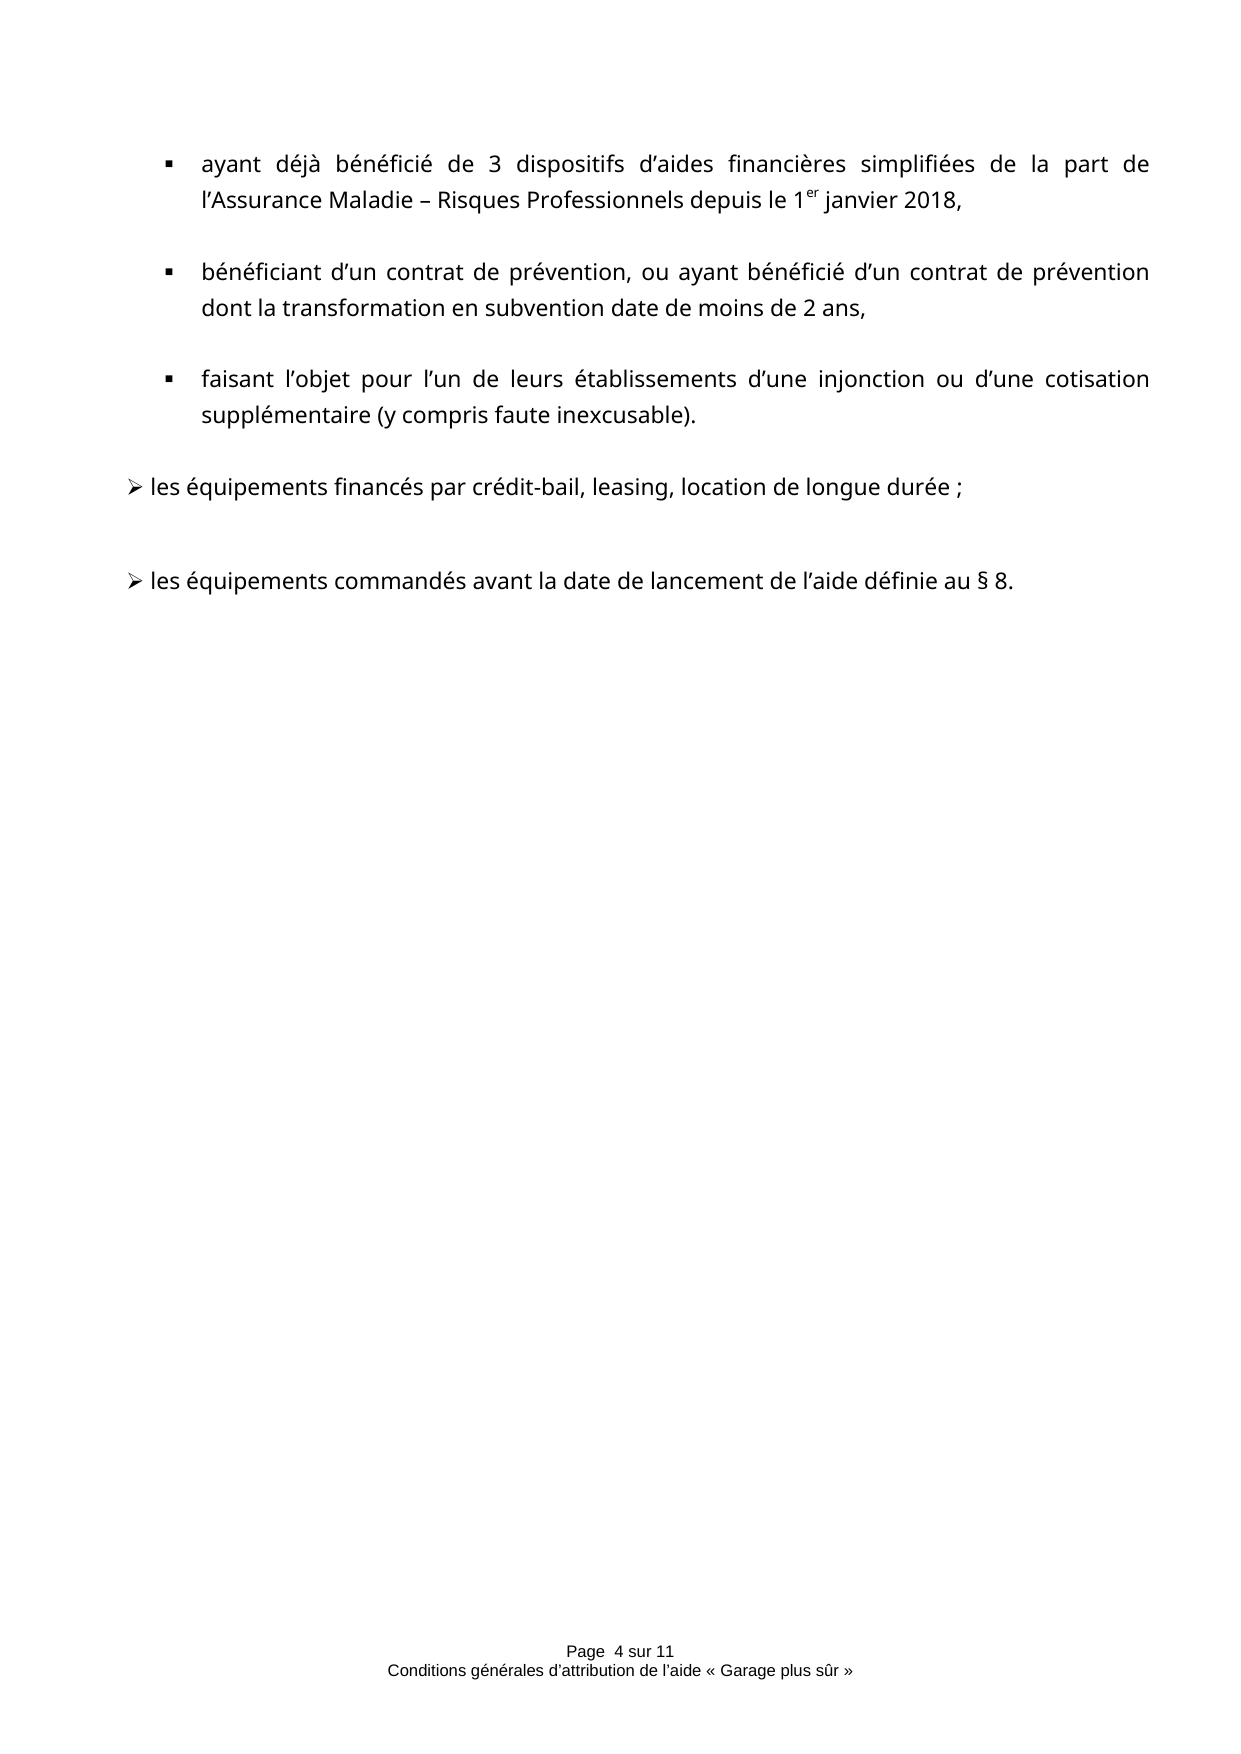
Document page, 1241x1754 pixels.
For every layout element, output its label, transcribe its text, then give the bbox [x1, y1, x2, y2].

text les équipements commandés avant la date de lancement de l’aide définie au § 8. [126, 565, 1152, 596]
text les équipements financés par crédit-bail, leasing, location de longue durée ; [126, 471, 1152, 502]
list ayant déjà bénéficié de 3 dispositifs d’aides financières simplifiées de la part de l’Assurance Maladie – Risques Professionnels depuis le 1er janvier 2018, [164, 148, 1152, 215]
list faisant l’objet pour l’un de leurs établissements d’une injonction ou d’une cotisation supplémentaire (y compris faute inexcusable). [164, 363, 1152, 431]
list bénéficiant d’un contrat de prévention, ou ayant bénéficié d’un contrat de prévention dont la transformation en subvention date de moins de 2 ans, [164, 256, 1152, 323]
